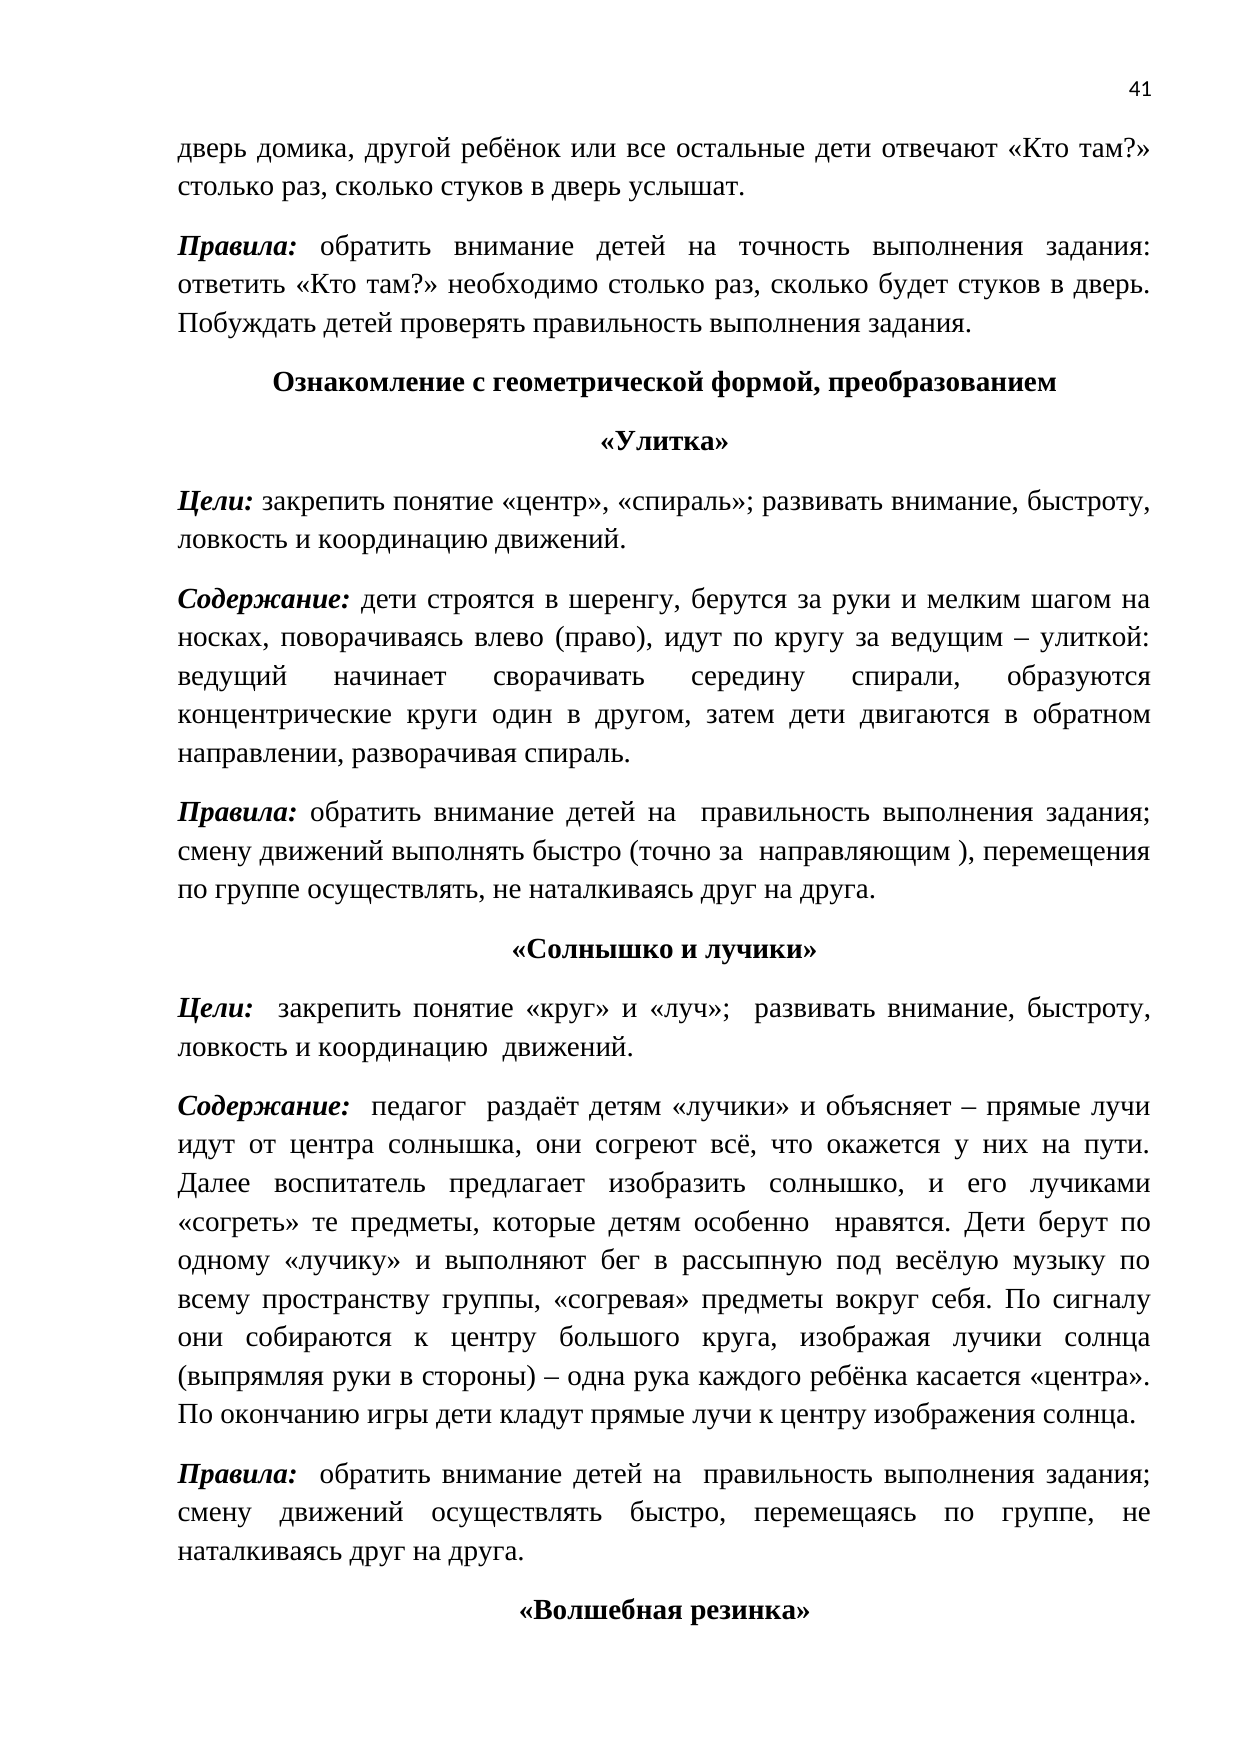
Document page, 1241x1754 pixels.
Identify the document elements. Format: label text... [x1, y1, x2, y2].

text Правила: обратить внимание детей на правильность выполнения задания; смену движений выполнять быстро (точно за направляющим ), перемещения по группе осуществлять, не наталкиваясь друг на друга. [177, 794, 1152, 905]
text Правила: обратить внимание детей на точность выполнения задания: ответить «Кто там?» необходимо столько раз, сколько будет стуков в дверь. Побуждать детей проверять правильность выполнения задания. [177, 228, 1152, 338]
text Правила: обратить внимание детей на правильность выполнения задания; смену движений осуществлять быстро, перемещаясь по группе, не наталкиваясь друг на друга. [177, 1456, 1152, 1566]
text «Волшебная резинка» [177, 1592, 1152, 1626]
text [177, 130, 1152, 202]
text Содержание: педагог раздаёт детям «лучики» и объясняет – прямые лучи идут от центра солнышка, они согреют всё, что окажется у них на пути. Далее воспитатель предлагает изобразить солнышко, и его лучиками «согреть» те предметы, которые детям особенно нравятся. Дети берут по одному «лучику» и выполняют бег в рассыпную под весёлую музыку по всему пространству группы, «согревая» предметы вокруг себя. По сигналу они собираются к центру большого круга, изображая лучики солнца (выпрямляя руки в стороны) – одна рука каждого ребёнка касается «центра». По окончанию игры дети кладут прямые лучи к центру изображения солнца. [177, 1088, 1152, 1430]
text Цели: закрепить понятие «центр», «спираль»; развивать внимание, быстроту, ловкость и координацию движений. [177, 483, 1152, 555]
text Содержание: дети строятся в шеренгу, берутся за руки и мелким шагом на носках, поворачиваясь влево (право), идут по кругу за ведущим – улиткой: ведущий начинает сворачивать середину спирали, образуются концентрические круги один в другом, затем дети двигаются в обратном направлении, разворачивая спираль. [177, 581, 1152, 768]
text Цели: закрепить понятие «круг» и «луч»; развивать внимание, быстроту, ловкость и координацию движений. [177, 990, 1152, 1062]
text Ознакомление с геометрической формой, преобразованием [177, 364, 1152, 398]
text «Улитка» [177, 423, 1152, 457]
text «Солнышко и лучики» [177, 931, 1152, 964]
